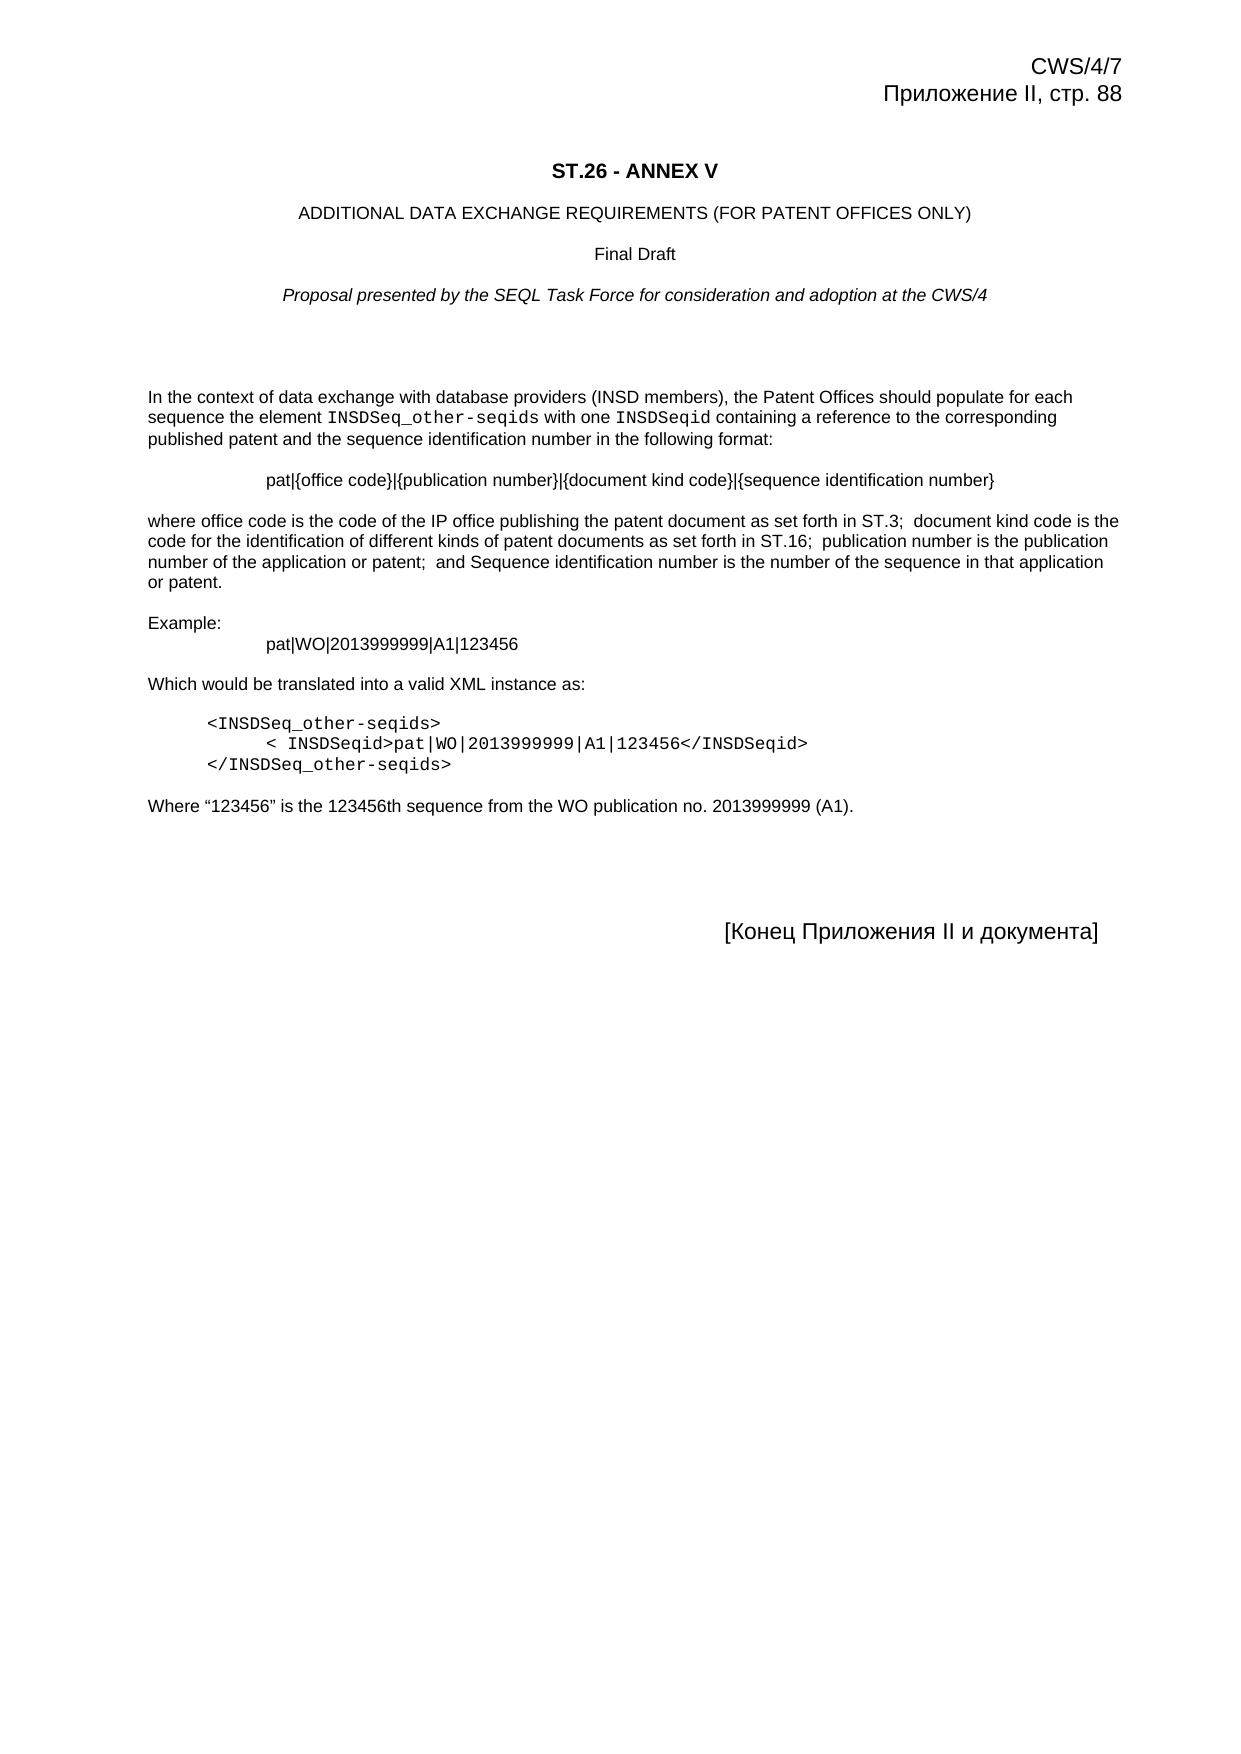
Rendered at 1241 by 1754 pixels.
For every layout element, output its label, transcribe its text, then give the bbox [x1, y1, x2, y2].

text Final Draft [148, 244, 1122, 264]
text Where “123456” is the 123456th sequence from the WO publication no. 2013999999 (A1). [148, 796, 1122, 816]
text pat|{office code}|{publication number}|{document kind code}|{sequence identification number} [148, 470, 1122, 490]
text [Конец Приложения II и документа] [724, 918, 1122, 944]
text Example: [148, 613, 1122, 633]
text < INSDSeqid>pat|WO|2013999999|A1|123456</INSDSeqid> [207, 735, 1122, 755]
text pat|WO|2013999999|A1|123456 [148, 633, 1122, 654]
text where office code is the code of the IP office publishing the patent document as set forth in ST.3; document kind code is the code for the identification of different kinds of patent documents as set forth in ST.16; publication number is the publication number of the application or patent; and Sequence identification number is the number of the sequence in that application or patent. [148, 511, 1122, 592]
text In the context of data exchange with database providers (INSD members), the Patent Offices should populate for each sequence the element INSDSeq_other-seqids with one INSDSeqid containing a reference to the corresponding published patent and the sequence identification number in the following format: [148, 387, 1122, 449]
text <INSDSeq_other-seqids> [207, 715, 1122, 735]
text ST.26 - ANNEX V [148, 158, 1122, 182]
text </INSDSeq_other-seqids> [207, 755, 1122, 775]
text ADDITIONAL DATA EXCHANGE REQUIREMENTS (FOR PATENT OFFICES ONLY) [148, 203, 1122, 223]
text Proposal presented by the SEQL Task Force for consideration and adoption at the CWS/4 [148, 284, 1122, 305]
text Which would be translated into a valid XML instance as: [148, 674, 1122, 694]
